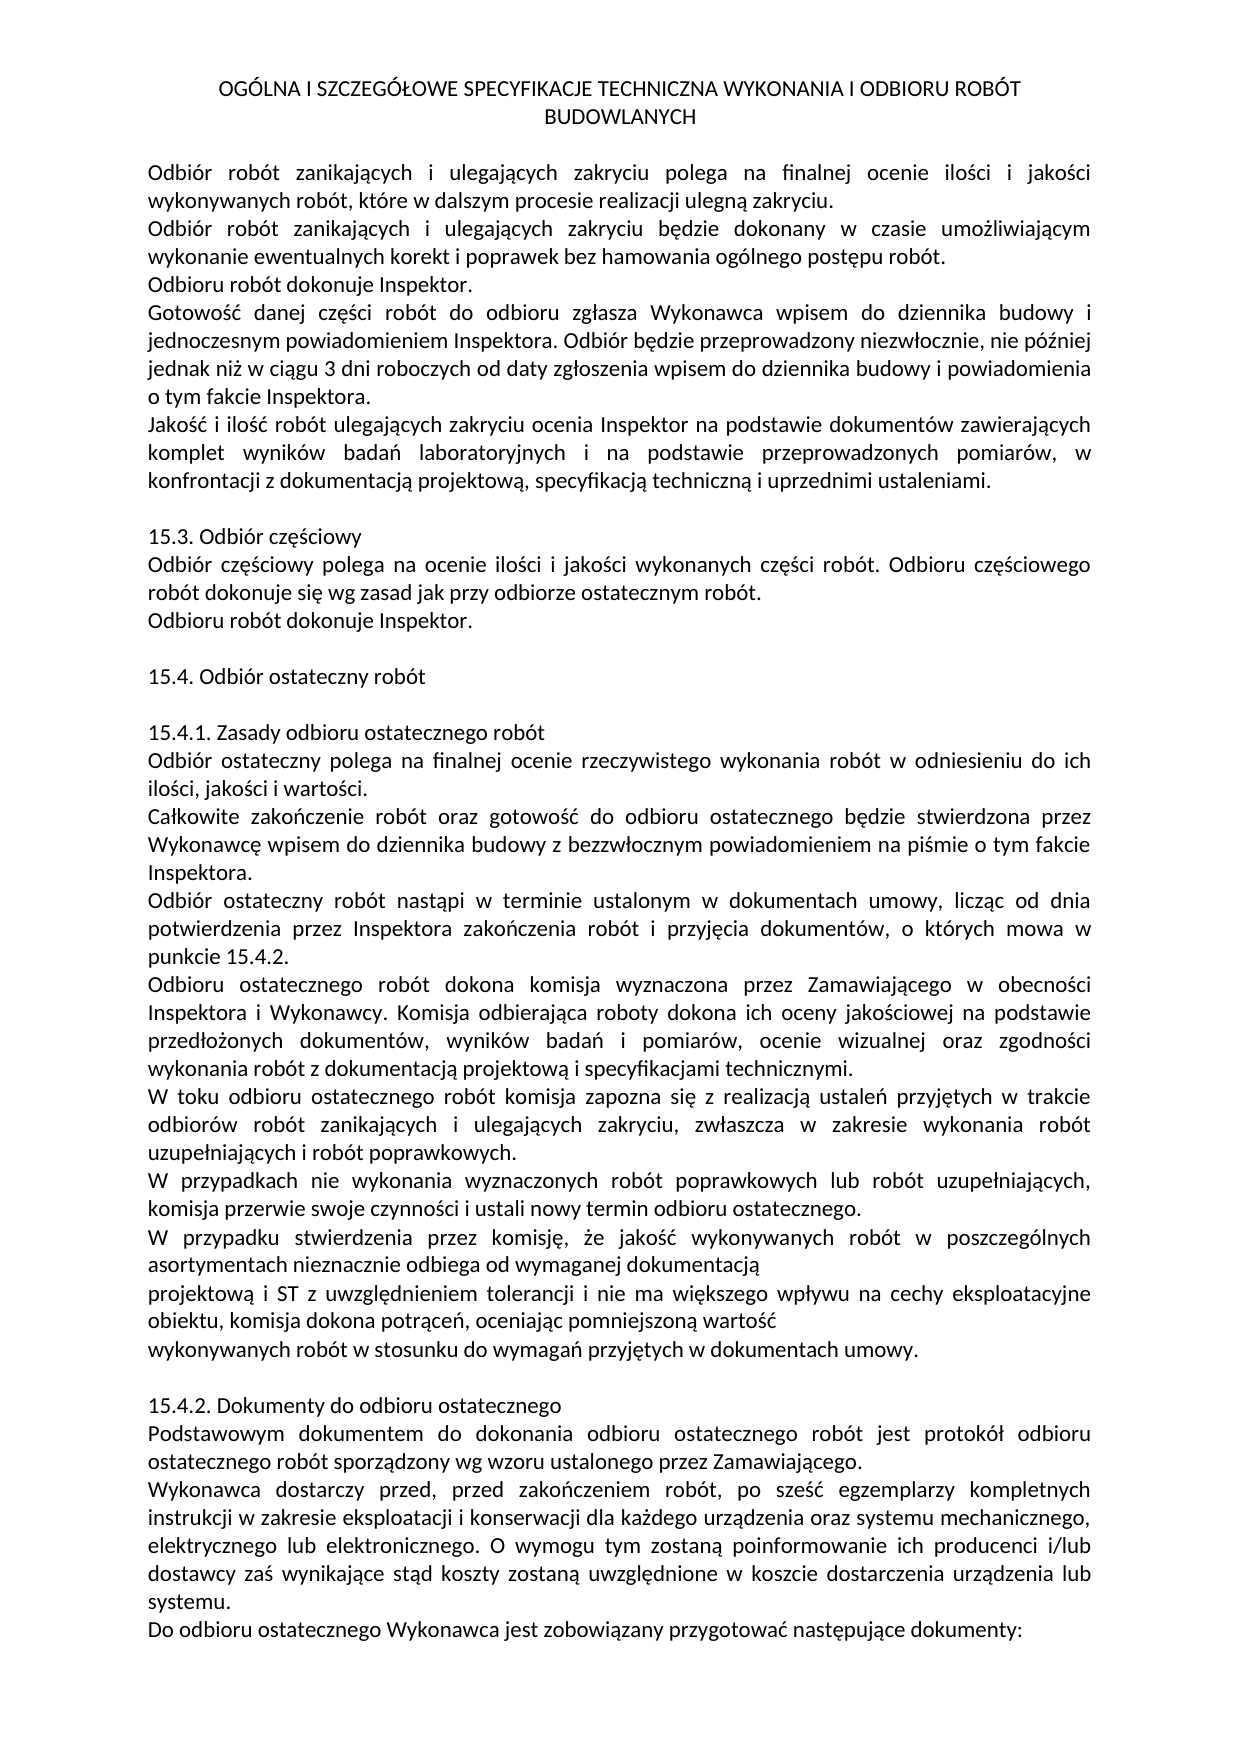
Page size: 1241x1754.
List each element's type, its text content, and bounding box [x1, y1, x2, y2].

text Odbioru robót dokonuje Inspektor. [148, 606, 1093, 634]
text Do odbioru ostatecznego Wykonawca jest zobowiązany przygotować następujące dokumenty: [148, 1615, 1093, 1643]
text Odbiór ostateczny robót nastąpi w terminie ustalonym w dokumentach umowy, licząc od dnia potwierdzenia przez Inspektora zakończenia robót i przyjęcia dokumentów, o których mowa w punkcie 15.4.2. [148, 886, 1093, 970]
text Podstawowym dokumentem do dokonania odbioru ostatecznego robót jest protokół odbioru ostatecznego robót sporządzony wg wzoru ustalonego przez Zamawiającego. [148, 1419, 1093, 1475]
text Odbiór robót zanikających i ulegających zakryciu będzie dokonany w czasie umożliwiającym wykonanie ewentualnych korekt i poprawek bez hamowania ogólnego postępu robót. [148, 214, 1093, 270]
text 15.4. Odbiór ostateczny robót [148, 662, 1093, 690]
text 15.4.1. Zasady odbioru ostatecznego robót [148, 718, 1093, 746]
text Wykonawca dostarczy przed, przed zakończeniem robót, po sześć egzemplarzy kompletnych instrukcji w zakresie eksploatacji i konserwacji dla każdego urządzenia oraz systemu mechanicznego, elektrycznego lub elektronicznego. O wymogu tym zostaną poinformowanie ich producenci i/lub dostawcy zaś wynikające stąd koszty zostaną uwzględnione w koszcie dostarczenia urządzenia lub systemu. [148, 1475, 1093, 1615]
text Całkowite zakończenie robót oraz gotowość do odbioru ostatecznego będzie stwierdzona przez Wykonawcę wpisem do dziennika budowy z bezzwłocznym powiadomieniem na piśmie o tym fakcie Inspektora. [148, 802, 1093, 886]
text Odbiór robót zanikających i ulegających zakryciu polega na finalnej ocenie ilości i jakości wykonywanych robót, które w dalszym procesie realizacji ulegną zakryciu. [148, 158, 1093, 214]
text Odbiór częściowy polega na ocenie ilości i jakości wykonanych części robót. Odbioru częściowego robót dokonuje się wg zasad jak przy odbiorze ostatecznym robót. [148, 550, 1093, 606]
text Odbioru ostatecznego robót dokona komisja wyznaczona przez Zamawiającego w obecności Inspektora i Wykonawcy. Komisja odbierająca roboty dokona ich oceny jakościowej na podstawie przedłożonych dokumentów, wyników badań i pomiarów, ocenie wizualnej oraz zgodności wykonania robót z dokumentacją projektową i specyfikacjami technicznymi. [148, 970, 1093, 1082]
text 15.4.2. Dokumenty do odbioru ostatecznego [148, 1391, 1093, 1419]
text Gotowość danej części robót do odbioru zgłasza Wykonawca wpisem do dziennika budowy i jednoczesnym powiadomieniem Inspektora. Odbiór będzie przeprowadzony niezwłocznie, nie później jednak niż w ciągu 3 dni roboczych od daty zgłoszenia wpisem do dziennika budowy i powiadomienia o tym fakcie Inspektora. [148, 298, 1093, 410]
text 15.3. Odbiór częściowy [148, 522, 1093, 550]
text Odbioru robót dokonuje Inspektor. [148, 270, 1093, 298]
text Odbiór ostateczny polega na finalnej ocenie rzeczywistego wykonania robót w odniesieniu do ich ilości, jakości i wartości. [148, 746, 1093, 802]
text Jakość i ilość robót ulegających zakryciu ocenia Inspektor na podstawie dokumentów zawierających komplet wyników badań laboratoryjnych i na podstawie przeprowadzonych pomiarów, w konfrontacji z dokumentacją projektową, specyfikacją techniczną i uprzednimi ustaleniami. [148, 410, 1093, 494]
text W przypadkach nie wykonania wyznaczonych robót poprawkowych lub robót uzupełniających, komisja przerwie swoje czynności i ustali nowy termin odbioru ostatecznego. [148, 1167, 1093, 1223]
text wykonywanych robót w stosunku do wymagań przyjętych w dokumentach umowy. [148, 1335, 1093, 1363]
text projektową i ST z uwzględnieniem tolerancji i nie ma większego wpływu na cechy eksploatacyjne obiektu, komisja dokona potrąceń, oceniając pomniejszoną wartość [148, 1279, 1093, 1335]
text W toku odbioru ostatecznego robót komisja zapozna się z realizacją ustaleń przyjętych w trakcie odbiorów robót zanikających i ulegających zakryciu, zwłaszcza w zakresie wykonania robót uzupełniających i robót poprawkowych. [148, 1082, 1093, 1167]
text W przypadku stwierdzenia przez komisję, że jakość wykonywanych robót w poszczególnych asortymentach nieznacznie odbiega od wymaganej dokumentacją [148, 1223, 1093, 1279]
